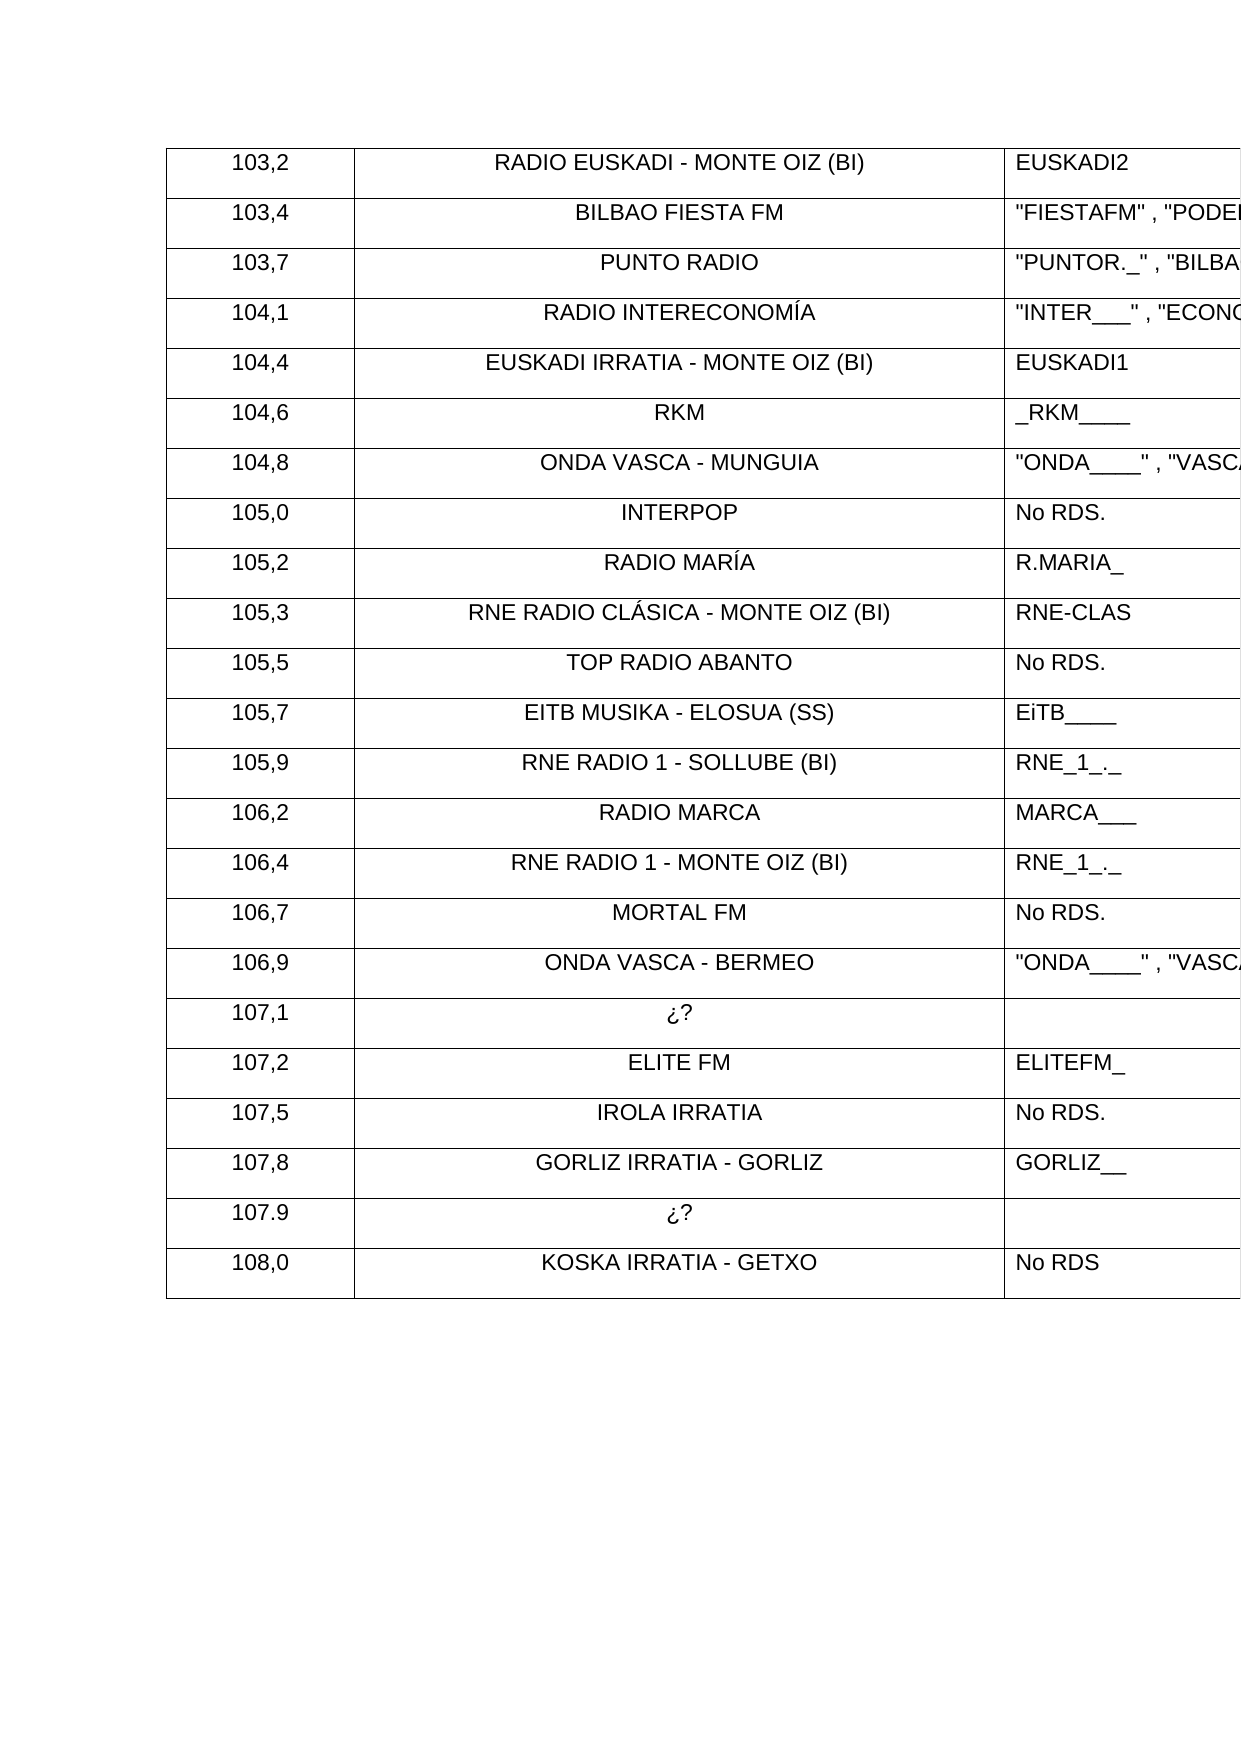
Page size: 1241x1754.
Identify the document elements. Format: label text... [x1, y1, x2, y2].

table_cell 107,8 [167, 1149, 354, 1198]
table_cell RADIO MARCA [355, 799, 1004, 848]
table_cell [1005, 999, 1240, 1048]
table_cell ¿? [355, 999, 1004, 1048]
table_cell INTERPOP [355, 499, 1004, 548]
table_cell 104,6 [167, 399, 354, 448]
table_cell RNE_1_._ [1005, 849, 1240, 898]
table_cell BILBAO FIESTA FM [355, 199, 1004, 248]
table_cell RNE RADIO 1 - SOLLUBE (BI) [355, 749, 1004, 798]
table_cell 103,4 [167, 199, 354, 248]
table_cell EiTB____ [1005, 699, 1240, 748]
table_cell No RDS. [1005, 1099, 1240, 1148]
table_cell EITB MUSIKA - ELOSUA (SS) [355, 699, 1004, 748]
table_cell GORLIZ__ [1005, 1149, 1240, 1198]
table_cell ELITE FM [355, 1049, 1004, 1098]
table_cell 106,7 [167, 899, 354, 948]
table_cell 107.9 [167, 1199, 354, 1248]
table_cell RKM [355, 399, 1004, 448]
table_cell RNE RADIO 1 - MONTE OIZ (BI) [355, 849, 1004, 898]
table_cell "ONDA____" , "VASCA___" [1005, 449, 1240, 498]
table_cell ONDA VASCA - MUNGUIA [355, 449, 1004, 498]
table_cell ELITEFM_ [1005, 1049, 1240, 1098]
table_cell 105,2 [167, 549, 354, 598]
table_cell ¿? [355, 1199, 1004, 1248]
table_cell GORLIZ IRRATIA - GORLIZ [355, 1149, 1004, 1198]
table_cell 106,4 [167, 849, 354, 898]
table_cell 104,4 [167, 349, 354, 398]
table_cell RADIO INTERECONOMÍA [355, 299, 1004, 348]
table_cell R.MARIA_ [1005, 549, 1240, 598]
table_cell RADIO EUSKADI - MONTE OIZ (BI) [355, 149, 1004, 198]
table_cell KOSKA IRRATIA - GETXO [355, 1249, 1004, 1298]
table_cell EUSKADI1 [1005, 349, 1240, 398]
table_cell 104,8 [167, 449, 354, 498]
table_cell [1005, 1199, 1240, 1248]
table_cell 106,9 [167, 949, 354, 998]
table_cell EUSKADI IRRATIA - MONTE OIZ (BI) [355, 349, 1004, 398]
table_cell IROLA IRRATIA [355, 1099, 1004, 1148]
table_cell 107,5 [167, 1099, 354, 1148]
table_cell 108,0 [167, 1249, 354, 1298]
table_cell No RDS [1005, 1249, 1240, 1298]
table_cell 103,7 [167, 249, 354, 298]
table_cell "ONDA____" , "VASCA___" [1005, 949, 1240, 998]
table_cell RADIO MARÍA [355, 549, 1004, 598]
table_cell MARCA___ [1005, 799, 1240, 848]
table_cell RNE-CLAS [1005, 599, 1240, 648]
table_cell EUSKADI2 [1005, 149, 1240, 198]
table_cell 105,3 [167, 599, 354, 648]
table_cell _RKM____ [1005, 399, 1240, 448]
table_cell 104,1 [167, 299, 354, 348]
table_cell RNE RADIO CLÁSICA - MONTE OIZ (BI) [355, 599, 1004, 648]
table_cell No RDS. [1005, 649, 1240, 698]
table_cell 107,2 [167, 1049, 354, 1098]
table_cell MORTAL FM [355, 899, 1004, 948]
table_cell "PUNTOR._" , "BILBAO__" , "103.7FM_" [1005, 249, 1240, 298]
table_cell 106,2 [167, 799, 354, 848]
table_cell PUNTO RADIO [355, 249, 1004, 298]
table_cell "INTER___" , "ECONOMIA" [1005, 299, 1240, 348]
table_cell TOP RADIO ABANTO [355, 649, 1004, 698]
table_cell RNE_1_._ [1005, 749, 1240, 798]
table_cell 105,9 [167, 749, 354, 798]
table_cell ONDA VASCA - BERMEO [355, 949, 1004, 998]
table_cell "FIESTAFM" , "PODER___" , "LATINO__" , "16:49___" [1005, 199, 1240, 248]
table_cell 105,0 [167, 499, 354, 548]
table_cell 103,2 [167, 149, 354, 198]
table_cell No RDS. [1005, 899, 1240, 948]
table_cell 105,5 [167, 649, 354, 698]
table_cell 107,1 [167, 999, 354, 1048]
table_cell No RDS. [1005, 499, 1240, 548]
table_cell 105,7 [167, 699, 354, 748]
